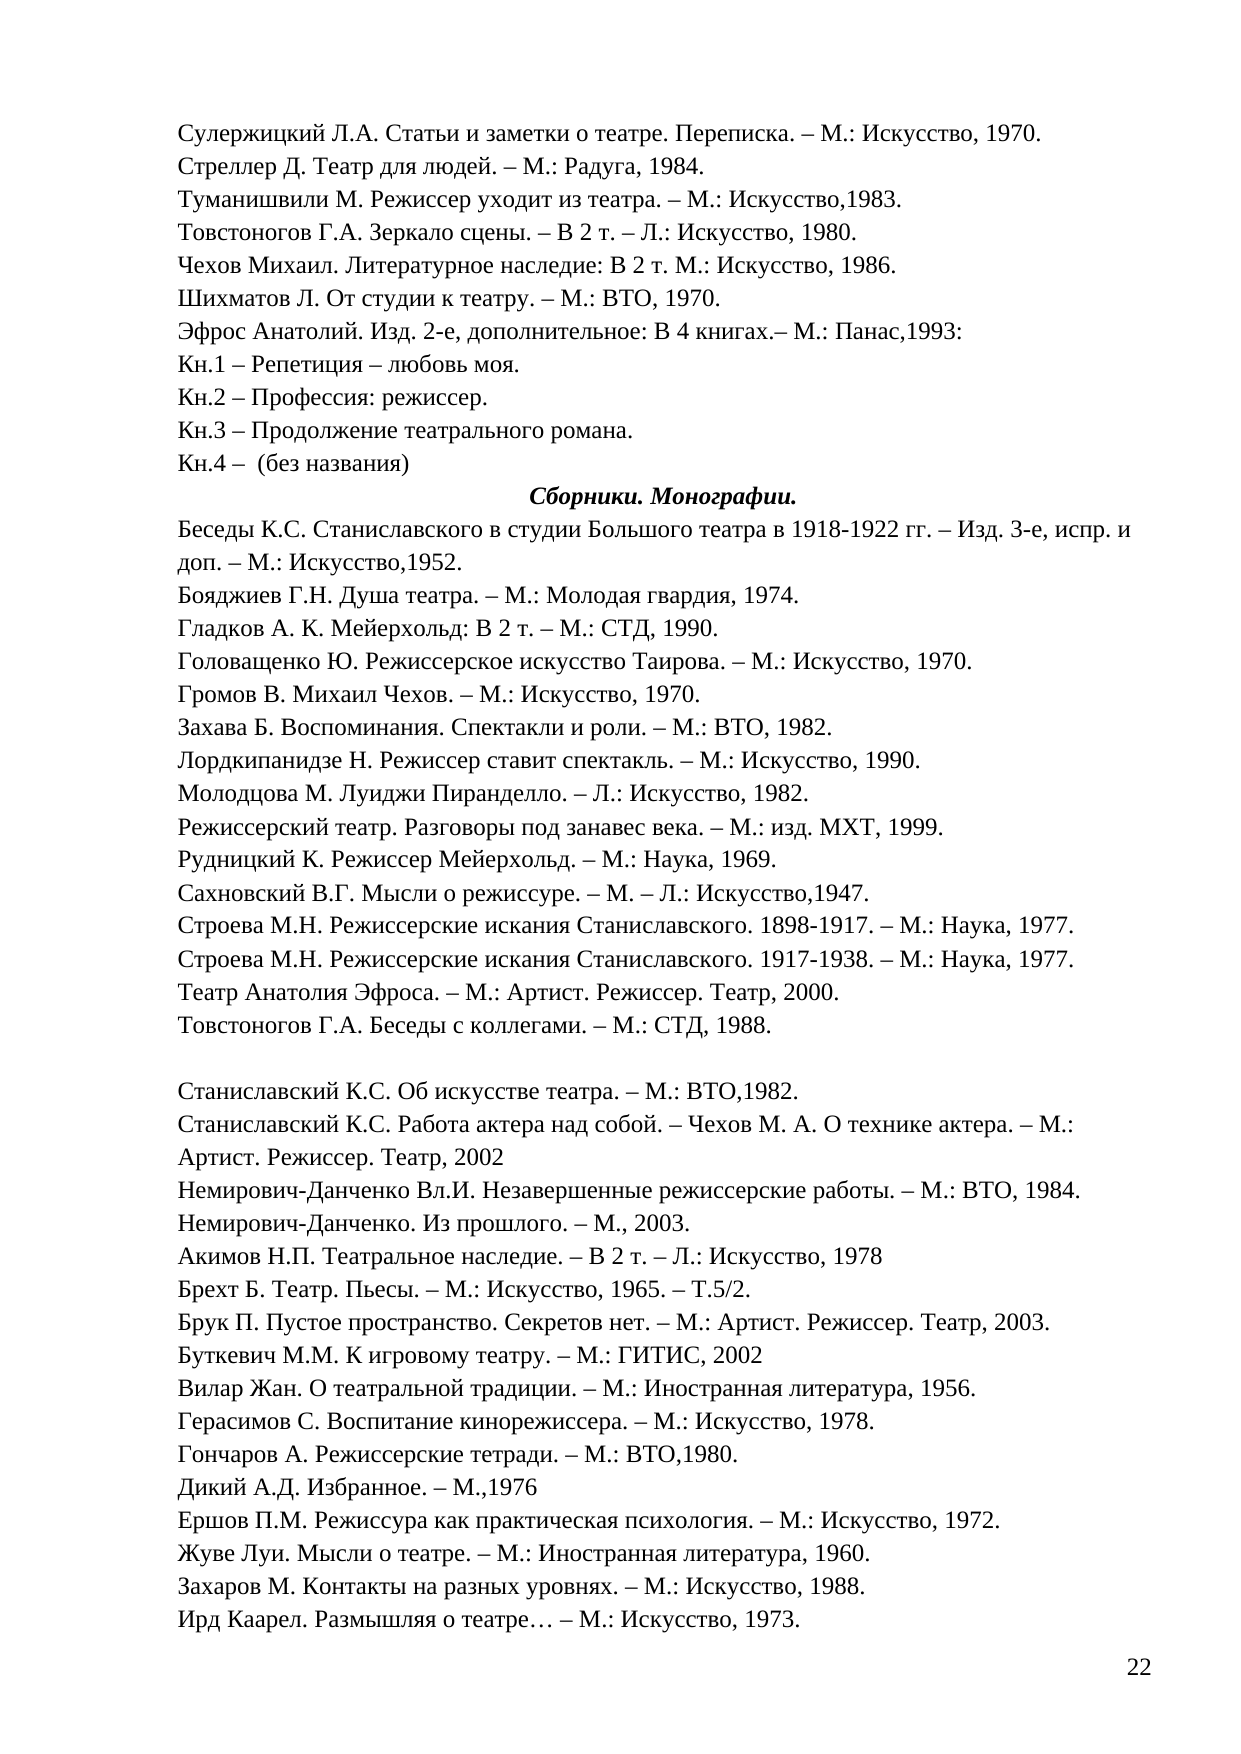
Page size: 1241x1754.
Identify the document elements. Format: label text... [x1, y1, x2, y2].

text Бояджиев Г.Н. Душа театра. – М.: Молодая гвардия, 1974. [177, 580, 1152, 609]
text Сборники. Монографии. [177, 481, 1152, 510]
text Строева М.Н. Режиссерские искания Станиславского. 1898-1917. – М.: Наука, 1977. [177, 911, 1152, 939]
text Захаров М. Контакты на разных уровнях. – М.: Искусство, 1988. [177, 1571, 1152, 1600]
text Брехт Б. Театр. Пьесы. – М.: Искусство, 1965. – Т.5/2. [177, 1274, 1152, 1303]
text Гладков А. К. Мейерхольд: В 2 т. – М.: СТД, 1990. [177, 613, 1152, 642]
text Буткевич М.М. К игровому театру. – М.: ГИТИС, 2002 [177, 1340, 1152, 1369]
text Чехов Михаил. Литературное наследие: В 2 т. М.: Искусство, 1986. [177, 250, 1152, 279]
text Сахновский В.Г. Мысли о режиссуре. – М. – Л.: Искусство,1947. [177, 878, 1152, 906]
text Немирович-Данченко Вл.И. Незавершенные режиссерские работы. – М.: ВТО, 1984. [177, 1175, 1152, 1203]
text Жуве Луи. Мысли о театре. – М.: Иностранная литература, 1960. [177, 1538, 1152, 1567]
text Театр Анатолия Эфроса. – М.: Артист. Режиссер. Театр, 2000. [177, 977, 1152, 1005]
text Громов В. Михаил Чехов. – М.: Искусство, 1970. [177, 679, 1152, 708]
text Акимов Н.П. Театральное наследие. – В 2 т. – Л.: Искусство, 1978 [177, 1241, 1152, 1269]
text Беседы К.С. Станиславского в студии Большого театра в 1918-1922 гг. – Изд. 3-е, испр. и доп. – М.: Искусство,1952. [177, 514, 1152, 576]
text Товстоногов Г.А. Беседы с коллегами. – М.: СТД, 1988. [177, 1010, 1152, 1038]
text Стреллер Д. Театр для людей. – М.: Радуга, 1984. [177, 151, 1152, 180]
text Лордкипанидзе Н. Режиссер ставит спектакль. – М.: Искусство, 1990. [177, 746, 1152, 774]
text Герасимов С. Воспитание кинорежиссера. – М.: Искусство, 1978. [177, 1406, 1152, 1435]
text Кн.4 – (без названия) [177, 448, 1152, 477]
text Станиславский К.С. Об искусстве театра. – М.: ВТО,1982. [177, 1076, 1152, 1104]
text Захава Б. Воспоминания. Спектакли и роли. – М.: ВТО, 1982. [177, 712, 1152, 741]
text Сулержицкий Л.А. Статьи и заметки о театре. Переписка. – М.: Искусство, 1970. [177, 118, 1152, 147]
text Товстоногов Г.А. Зеркало сцены. – В 2 т. – Л.: Искусство, 1980. [177, 217, 1152, 246]
text Гончаров А. Режиссерские тетради. – М.: ВТО,1980. [177, 1439, 1152, 1468]
text Шихматов Л. От студии к театру. – М.: ВТО, 1970. [177, 283, 1152, 312]
text Вилар Жан. О театральной традиции. – М.: Иностранная литература, 1956. [177, 1373, 1152, 1402]
text Ершов П.М. Режиссура как практическая психология. – М.: Искусство, 1972. [177, 1505, 1152, 1534]
text Кн.1 – Репетиция – любовь моя. [177, 349, 1152, 378]
text Кн.2 – Профессия: режиссер. [177, 382, 1152, 411]
text Кн.3 – Продолжение театрального романа. [177, 415, 1152, 444]
text Режиссерский театр. Разговоры под занавес века. – М.: изд. МХТ, 1999. [177, 812, 1152, 840]
text Туманишвили М. Режиссер уходит из театра. – М.: Искусство,1983. [177, 184, 1152, 213]
text Брук П. Пустое пространство. Секретов нет. – М.: Артист. Режиссер. Театр, 2003. [177, 1307, 1152, 1336]
text Немирович-Данченко. Из прошлого. – М., 2003. [177, 1208, 1152, 1237]
text Головащенко Ю. Режиссерское искусство Таирова. – М.: Искусство, 1970. [177, 646, 1152, 675]
text Молодцова М. Луиджи Пиранделло. – Л.: Искусство, 1982. [177, 778, 1152, 807]
text Строева М.Н. Режиссерские искания Станиславского. 1917-1938. – М.: Наука, 1977. [177, 944, 1152, 972]
text Рудницкий К. Режиссер Мейерхольд. – М.: Наука, 1969. [177, 844, 1152, 873]
text Эфрос Анатолий. Изд. 2-е, дополнительное: В 4 книгах.– М.: Панас,1993: [177, 316, 1152, 345]
text Дикий А.Д. Избранное. – М.,1976 [177, 1472, 1152, 1501]
text Станиславский К.С. Работа актера над собой. – Чехов М. А. О технике актера. – М.: Артист. Режиссер. Театр, 2002 [177, 1109, 1152, 1171]
text Ирд Каарел. Размышляя о театре… – М.: Искусство, 1973. [177, 1604, 1152, 1633]
